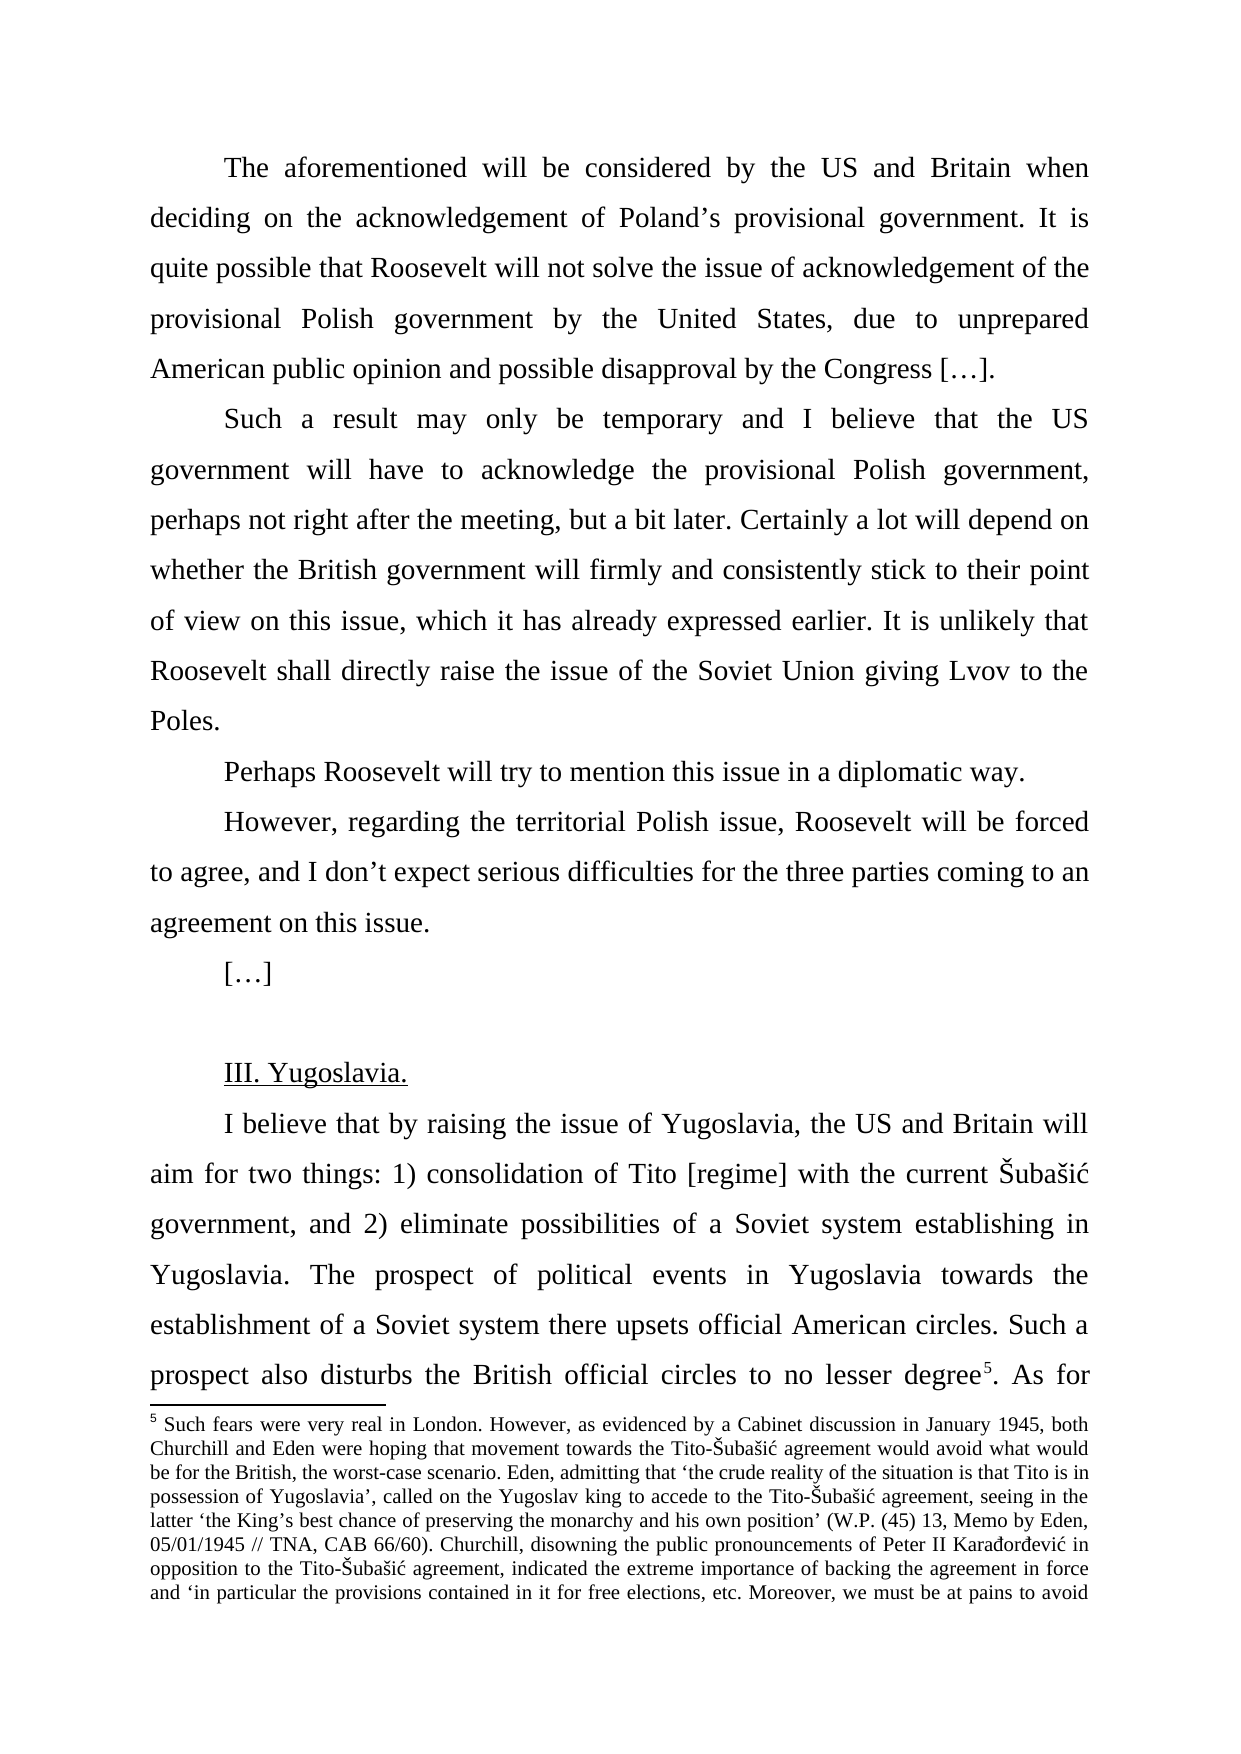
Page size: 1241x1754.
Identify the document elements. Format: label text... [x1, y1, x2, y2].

text III. Yugoslavia. [150, 1056, 1090, 1089]
text Perhaps Roosevelt will try to mention this issue in a diplomatic way. [150, 754, 1090, 787]
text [150, 1106, 1090, 1391]
text Such a result may only be temporary and I believe that the US government will have to acknowledge the provisional Polish government, perhaps not right after the meeting, but a bit later. Certainly a lot will depend on whether the British government will firmly and consistently stick to their point of view on this issue, which it has already expressed earlier. It is unlikely that Roosevelt shall directly raise the issue of the Soviet Union giving Lvov to the Poles. [150, 402, 1090, 737]
text However, regarding the territorial Polish issue, Roosevelt will be forced to agree, and I don’t expect serious difficulties for the three parties coming to an agreement on this issue. [150, 804, 1090, 938]
text The aforementioned will be considered by the US and Britain when deciding on the acknowledgement of Poland’s provisional government. It is quite possible that Roosevelt will not solve the issue of acknowledgement of the provisional Polish government by the United States, due to unprepared American public opinion and possible disapproval by the Congress […]. [150, 150, 1090, 385]
text […] [150, 955, 1090, 988]
